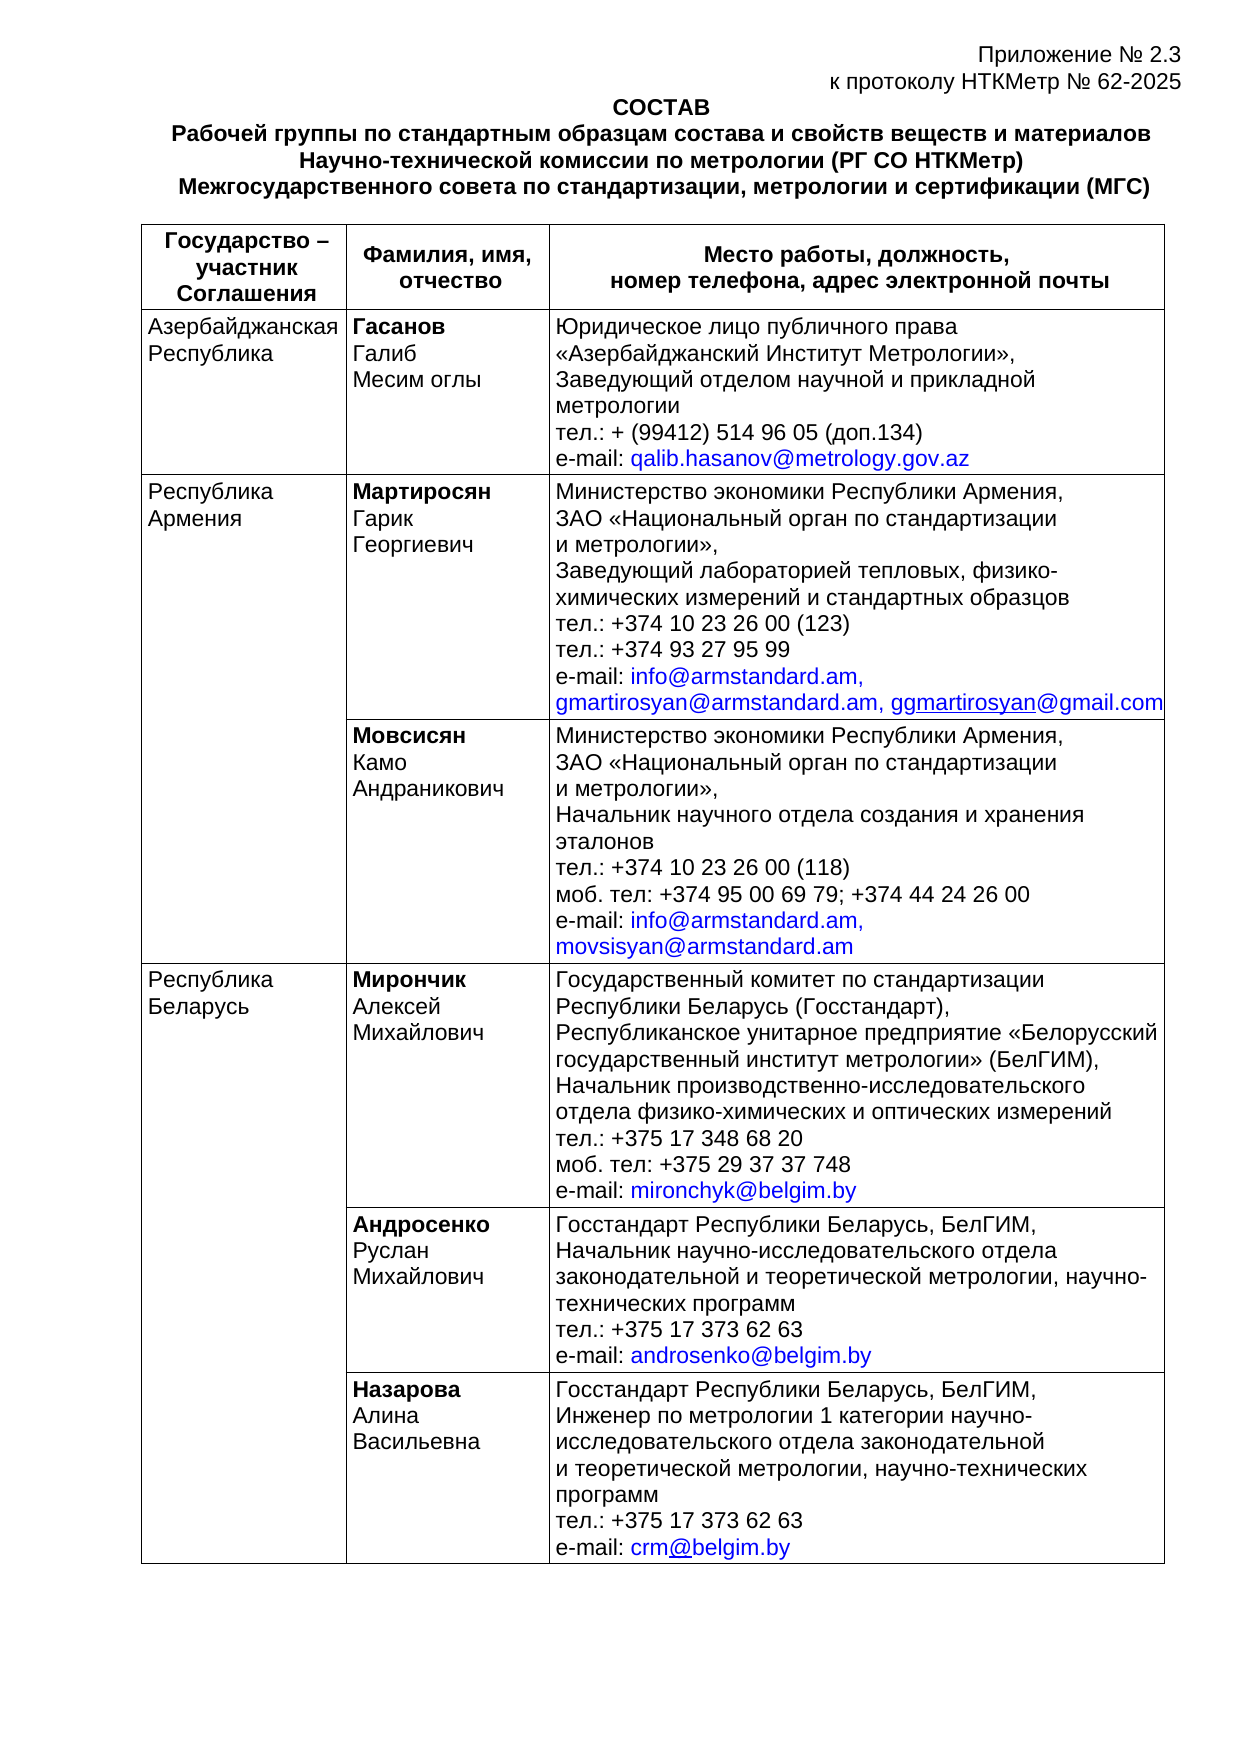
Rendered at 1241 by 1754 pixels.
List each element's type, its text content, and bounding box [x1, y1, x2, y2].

table_cell Азербайджанская Республика [142, 310, 346, 474]
table_cell Юридическое лицо публичного права «Азербайджанский Институт Метрологии», Заведующий отделом научной и прикладной метрологии тел.: + (99412) 514 96 05 (доп.134) е-mail: qalib.hasanov@metrology.gov.az [550, 310, 1164, 474]
text СОСТАВ Рабочей группы по стандартным образцам состава и свойств веществ и материалов Научно-технической комиссии по метрологии (РГ СО НТКМетр) Межгосударственного совета по стандартизации, метрологии и сертификации (МГС) [148, 94, 1181, 199]
table_header Фамилия, имя, отчество [347, 225, 549, 309]
table_cell Мартиросян Гарик Георгиевич [347, 475, 549, 718]
table_cell Мовсисян Камо Андраникович [347, 720, 549, 962]
table_cell Министерство экономики Республики Армения, ЗАО «Национальный орган по стандартизации и метрологии», Заведующий лабораторией тепловых, физико-химических измерений и стандартных образцов тел.: +374 10 23 26 00 (123) тел.: +374 93 27 95 99 е-mail: info@armstandard.am, gmartirosyan@armstandard.am, ggmartirosyan@gmail.com [550, 475, 1164, 718]
table_cell Мирончик Алексей Михайлович [347, 964, 549, 1207]
table_cell Гасанов Галиб Месим оглы [347, 310, 549, 474]
table_cell Назарова Алина Васильевна [347, 1373, 549, 1563]
table_cell Госстандарт Республики Беларусь, БелГИМ, Начальник научно-исследовательского отдела законодательной и теоретической метрологии, научно-технических программ тел.: +375 17 373 62 63 е-mail: androsenko@belgim.by [550, 1208, 1164, 1372]
table_cell Андросенко Руслан Михайлович [347, 1208, 549, 1372]
table_cell Госстандарт Республики Беларусь, БелГИМ, Инженер по метрологии 1 категории научно-исследовательского отдела законодательной и теоретической метрологии, научно-технических программ тел.: +375 17 373 62 63 е-mail: crm@belgim.by [550, 1373, 1164, 1563]
table_cell Республика Армения [142, 475, 346, 962]
table_cell Министерство экономики Республики Армения, ЗАО «Национальный орган по стандартизации и метрологии», Начальник научного отдела создания и хранения эталонов тел.: +374 10 23 26 00 (118) моб. тел: +374 95 00 69 79; +374 44 24 26 00 е-mail: info@armstandard.am, movsisyan@armstandard.am [550, 720, 1164, 962]
table_cell Государственный комитет по стандартизации Республики Беларусь (Госстандарт), Республиканское унитарное предприятие «Белорусский государственный институт метрологии» (БелГИМ), Начальник производственно-исследовательского отдела физико-химических и оптических измерений тел.: +375 17 348 68 20 моб. тел: +375 29 37 37 748 е-mail: mironchyk@belgim.by [550, 964, 1164, 1207]
table_header Место работы, должность, номер телефона, адрес электронной почты [550, 225, 1164, 309]
table_cell Республика Беларусь [142, 964, 346, 1563]
table_header Государство – участник Соглашения [142, 225, 346, 309]
